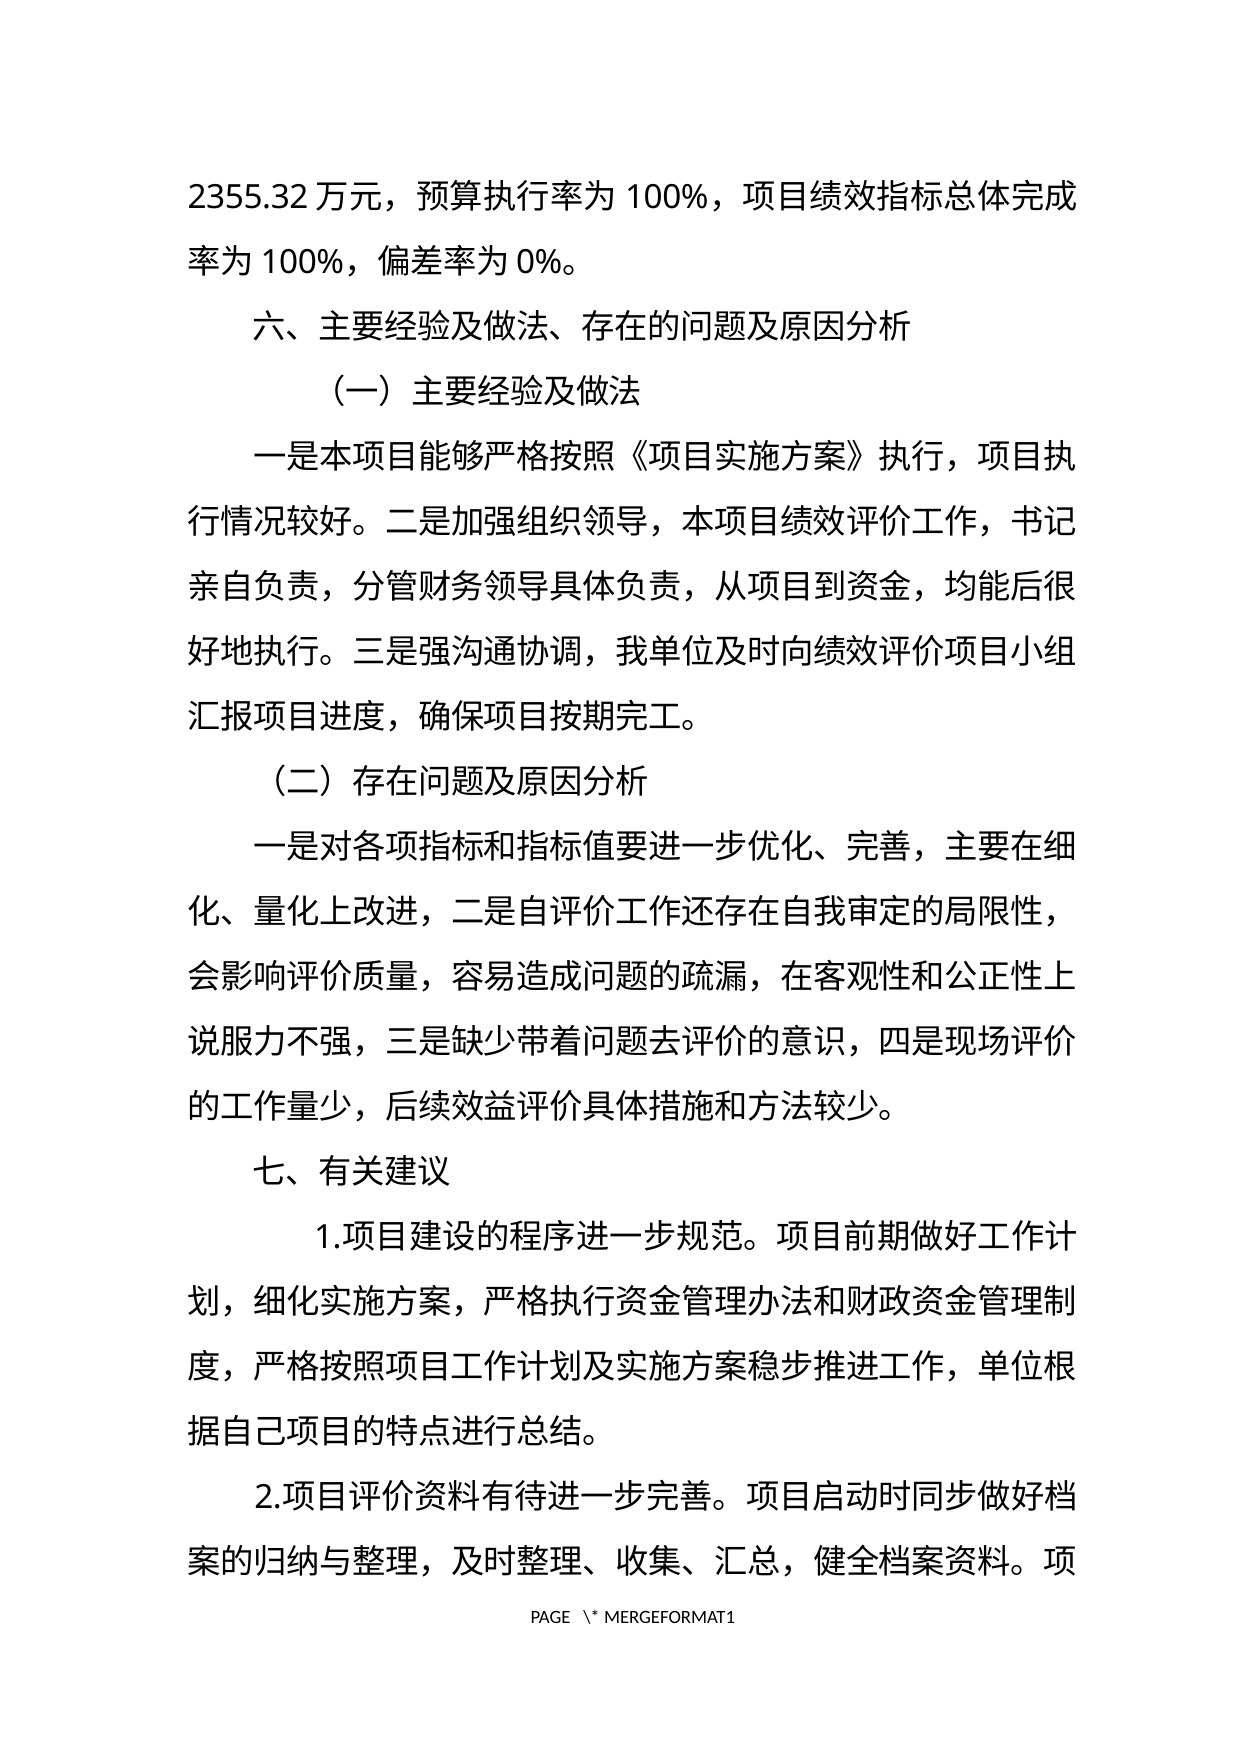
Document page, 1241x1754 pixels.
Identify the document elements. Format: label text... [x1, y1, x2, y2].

text 七、有关建议 [187, 1137, 1078, 1202]
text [187, 1202, 1078, 1592]
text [187, 162, 1078, 292]
text 六、主要经验及做法、存在的问题及原因分析 [187, 292, 1078, 357]
text （一）主要经验及做法 一是本项目能够严格按照《项目实施方案》执行，项目执行情况较好。二是加强组织领导，本项目绩效评价工作，书记亲自负责，分管财务领导具体负责，从项目到资金，均能后很好地执行。三是强沟通协调，我单位及时向绩效评价项目小组汇报项目进度，确保项目按期完工。 （二）存在问题及原因分析 一是对各项指标和指标值要进一步优化、完善，主要在细化、量化上改进，二是自评价工作还存在自我审定的局限性，会影响评价质量，容易造成问题的疏漏，在客观性和公正性上说服力不强，三是缺少带着问题去评价的意识，四是现场评价的工作量少，后续效益评价具体措施和方法较少。 [187, 357, 1078, 1137]
